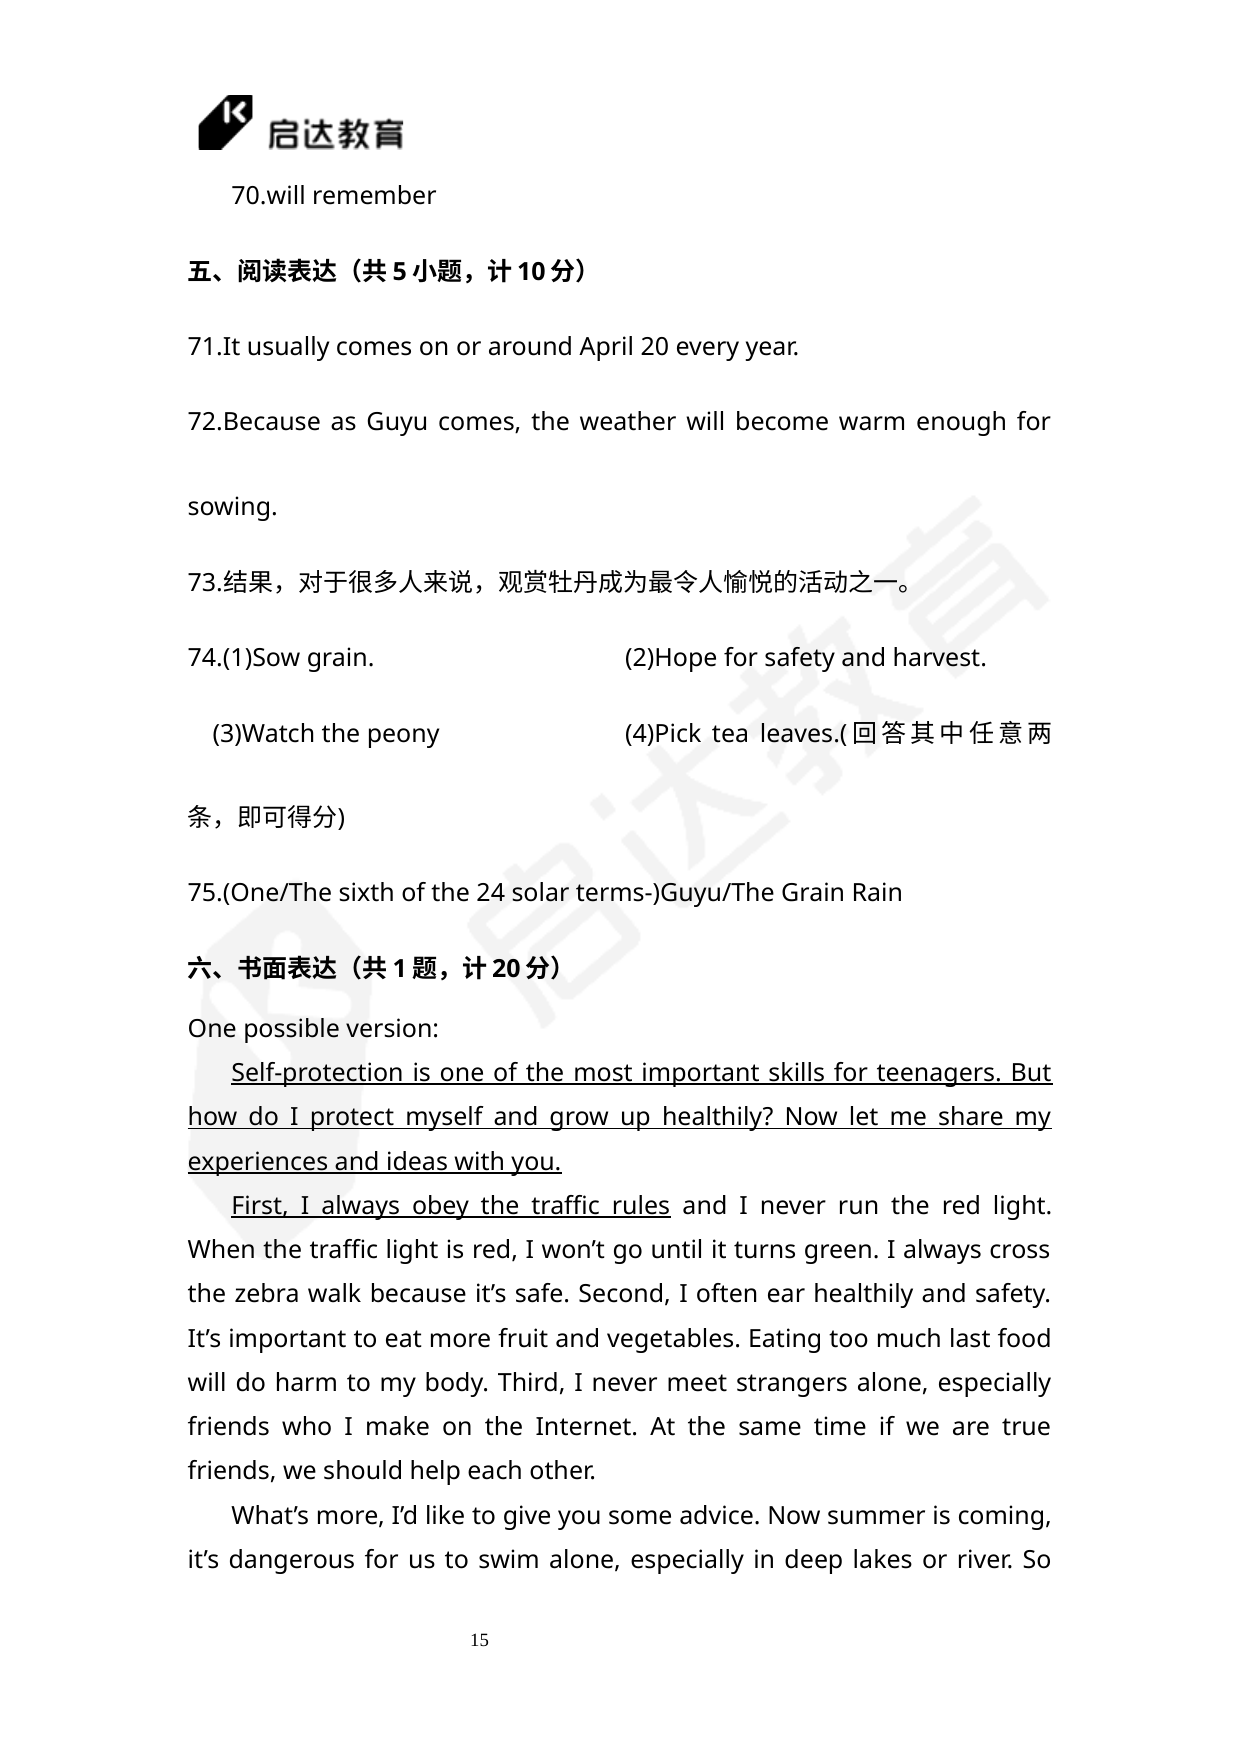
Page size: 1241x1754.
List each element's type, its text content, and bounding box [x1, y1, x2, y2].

text (3)Watch the peony (4)Pick tea leaves.(回答其中任意两条，即可得分) [187, 699, 1053, 848]
text 71.It usually comes on or around April 20 every year. [187, 313, 1053, 378]
text One possible version: [187, 1010, 1053, 1044]
text Self-protection is one of the most important skills for teenagers. But how do I protect myself and grow up healthily? Now let me share my experiences and ideas with you. [187, 1054, 1053, 1177]
text 73.结果，对于很多人来说，观赏牡丹成为最令人愉悦的活动之一。 [187, 548, 1053, 613]
picture [198, 95, 404, 150]
text First, I always obey the traffic rules and I never run the red light. When the traffic light is red, I won’t go until it turns green. I always cross the zebra walk because it’s safe. Second, I often ear healthily and safety. It’s important to eat more fruit and vegetables. Eating too much last food will do harm to my body. Third, I never meet strangers alone, especially friends who I make on the Internet. At the same time if we are true friends, we should help each other. [187, 1187, 1053, 1487]
text 五、阅读表达（共5小题，计10分） [187, 237, 1053, 302]
text 75.(One/The sixth of the 24 solar terms-)Guyu/The Grain Rain [187, 859, 1053, 924]
text 六、书面表达（共1题，计20分） [187, 934, 1053, 999]
text 70.will remember [187, 162, 1053, 227]
text 74.(1)Sow grain. (2)Hope for safety and harvest. [187, 624, 1053, 689]
text 72.Because as Guyu comes, the weather will become warm enough for sowing. [187, 388, 1053, 538]
